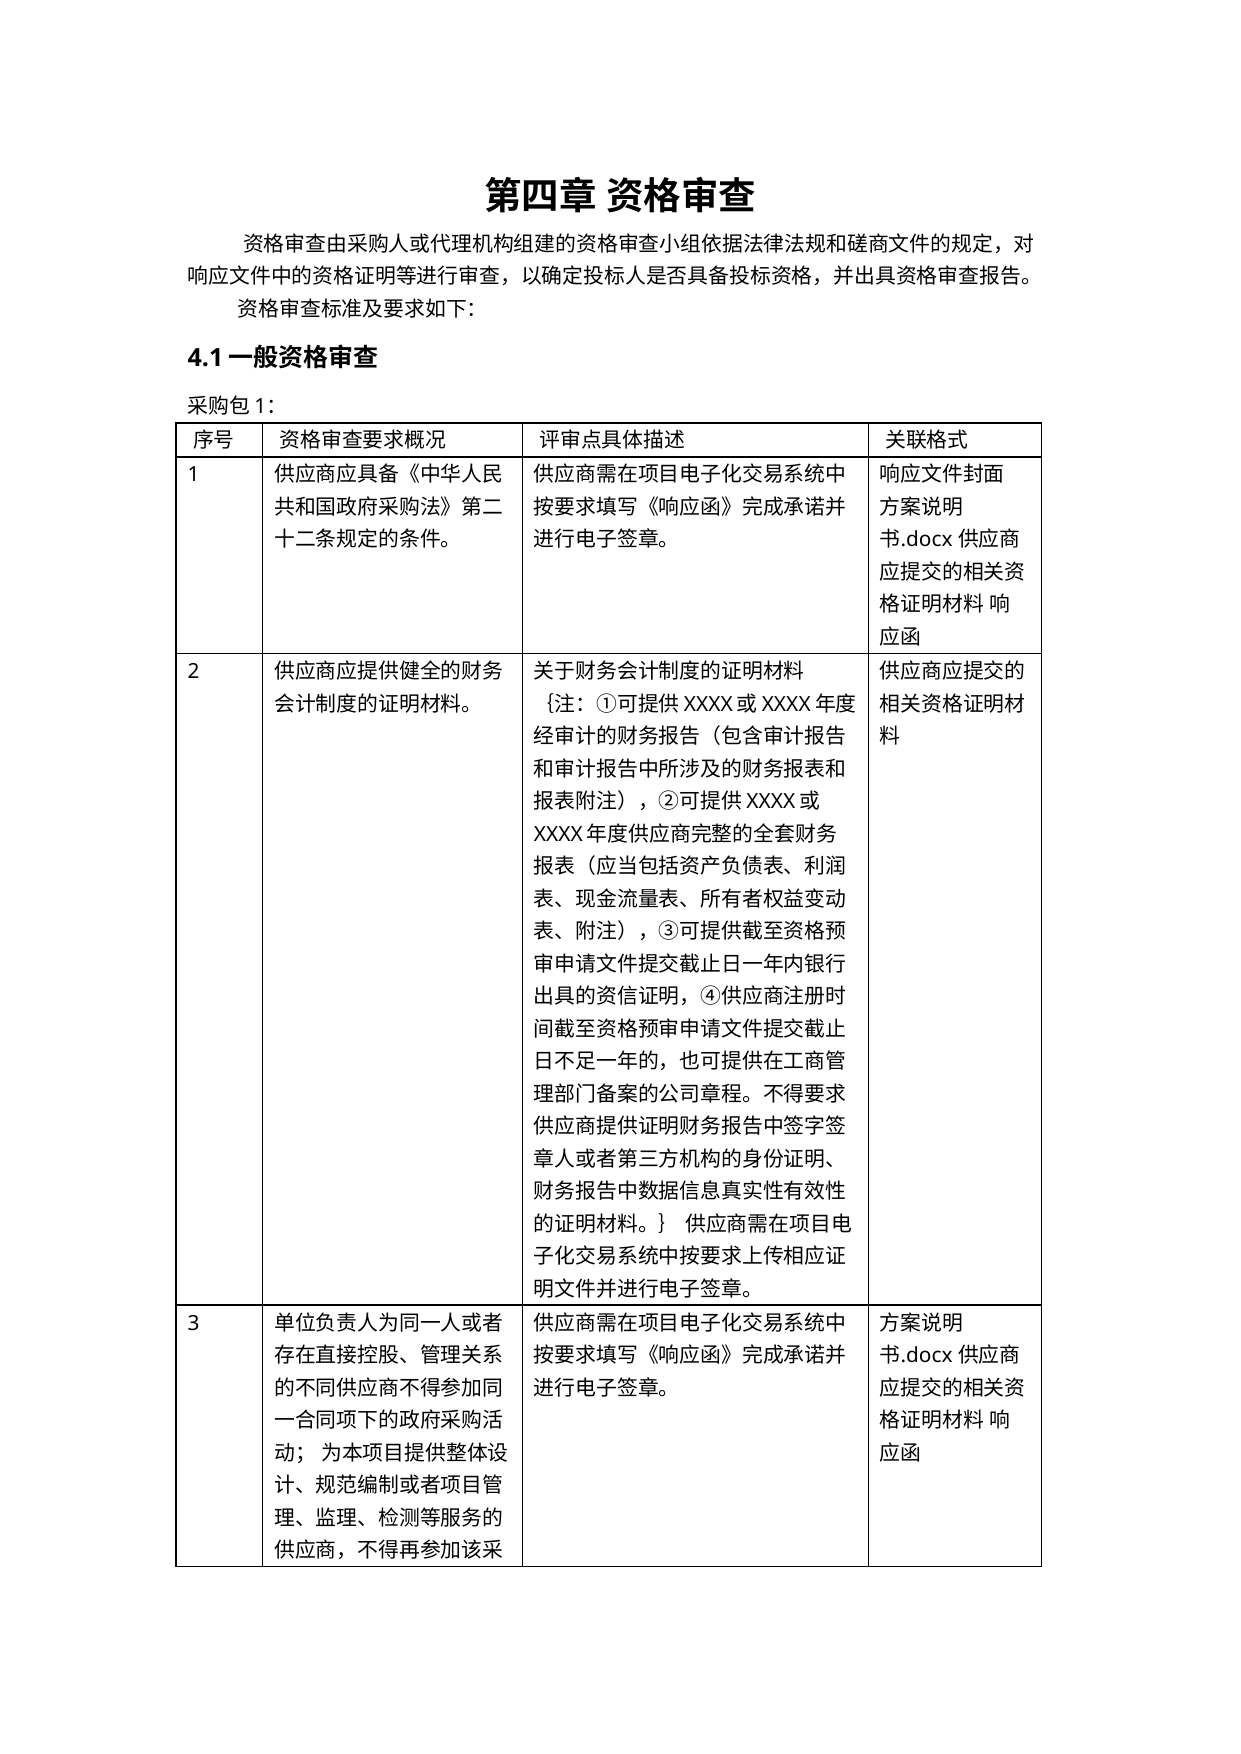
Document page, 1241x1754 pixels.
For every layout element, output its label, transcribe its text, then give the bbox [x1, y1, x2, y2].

table_header 资格审查要求概况 [263, 424, 522, 456]
text 第四章 资格审查 [187, 162, 1053, 227]
table_cell 2 [177, 654, 262, 1304]
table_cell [869, 1306, 1041, 1566]
table_cell 供应商应提供健全的财务会计制度的证明材料。 [263, 654, 522, 1304]
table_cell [263, 1306, 522, 1566]
table_cell 供应商应提交的相关资格证明材料 [869, 654, 1041, 1304]
text 采购包1： [187, 389, 1053, 422]
table_header 序号 [177, 424, 262, 456]
table_cell 供应商需在项目电子化交易系统中按要求填写《响应函》完成承诺并进行电子签章。 [523, 458, 868, 653]
table_header 评审点具体描述 [523, 424, 868, 456]
table_header 关联格式 [869, 424, 1041, 456]
table_cell 供应商应具备《中华人民共和国政府采购法》第二十二条规定的条件。 [263, 458, 522, 653]
table_cell 1 [177, 458, 262, 653]
table_cell 响应文件封面 方案说明书.docx 供应商应提交的相关资格证明材料 响应函 [869, 458, 1041, 653]
text 资格审查由采购人或代理机构组建的资格审查小组依据法律法规和磋商文件的规定，对响应文件中的资格证明等进行审查，以确定投标人是否具备投标资格，并出具资格审查报告。 [187, 227, 1053, 292]
text 资格审查标准及要求如下： [187, 292, 1053, 324]
text 4.1一般资格审查 [187, 324, 1053, 389]
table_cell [523, 1306, 868, 1566]
table_cell 3 [177, 1306, 262, 1566]
table_cell 关于财务会计制度的证明材料｛注：①可提供XXXX或XXXX年度经审计的财务报告（包含审计报告和审计报告中所涉及的财务报表和报表附注），②可提供XXXX或XXXX年度供应商完整的全套财务报表（应当包括资产负债表、利润表、现金流量表、所有者权益变动表、附注），③可提供截至资格预审申请文件提交截止日一年内银行出具的资信证明，④供应商注册时间截至资格预审申请文件提交截止日不足一年的，也可提供在工商管理部门备案的公司章程。不得要求供应商提供证明财务报告中签字签章人或者第三方机构的身份证明、财务报告中数据信息真实性有效性的证明材料。｝ 供应商需在项目电子化交易系统中按要求上传相应证明文件并进行电子签章。 [523, 654, 868, 1304]
